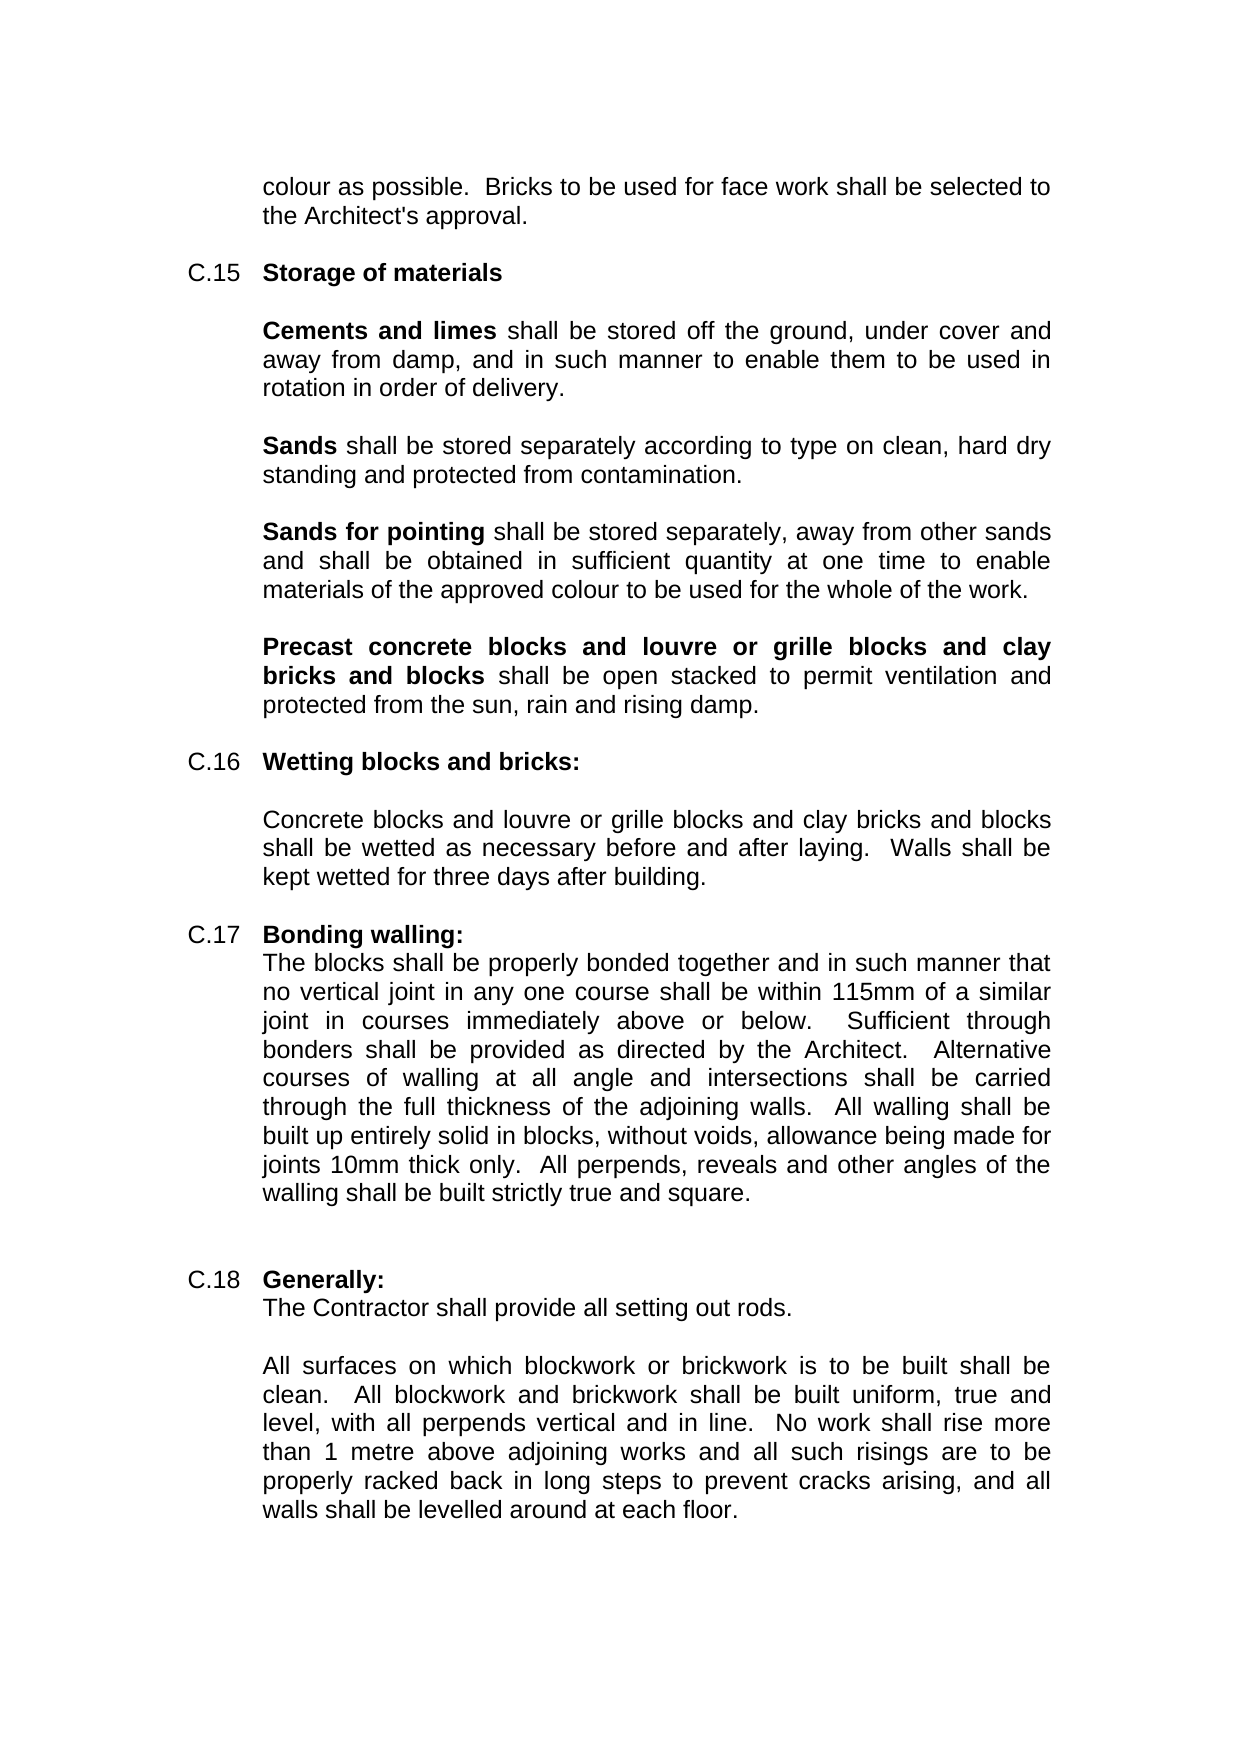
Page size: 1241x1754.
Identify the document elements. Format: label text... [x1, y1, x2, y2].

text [187, 172, 1053, 229]
text C.15 Storage of materials [187, 258, 1053, 287]
text The blocks shall be properly bonded together and in such manner that no vertical joint in any one course shall be within 115mm of a similar joint in courses immediately above or below. Sufficient through bonders shall be provided as directed by the Architect. Alternative courses of walling at all angle and intersections shall be carried through the full thickness of the adjoining walls. All walling shall be built up entirely solid in blocks, without voids, allowance being made for joints 10mm thick only. All perpends, reveals and other angles of the walling shall be built strictly true and square. [187, 948, 1053, 1207]
text Cements and limes shall be stored off the ground, under cover and away from damp, and in such manner to enable them to be used in rotation in order of delivery. [187, 316, 1053, 402]
text Sands for pointing shall be stored separately, away from other sands and shall be obtained in sufficient quantity at one time to enable materials of the approved colour to be used for the whole of the work. [187, 517, 1053, 603]
text The Contractor shall provide all setting out rods. [187, 1293, 1053, 1322]
text Concrete blocks and louvre or grille blocks and clay bricks and blocks shall be wetted as necessary before and after laying. Walls shall be kept wetted for three days after building. [187, 804, 1053, 891]
text Precast concrete blocks and louvre or grille blocks and clay bricks and blocks shall be open stacked to permit ventilation and protected from the sun, rain and rising damp. [187, 632, 1053, 718]
text Sands shall be stored separately according to type on clean, hard dry standing and protected from contamination. [187, 431, 1053, 488]
text C.18 Generally: [187, 1264, 1053, 1293]
text All surfaces on which blockwork or brickwork is to be built shall be clean. All blockwork and brickwork shall be built uniform, true and level, with all perpends vertical and in line. No work shall rise more than 1 metre above adjoining works and all such risings are to be properly racked back in long steps to prevent cracks arising, and all walls shall be levelled around at each floor. [187, 1351, 1053, 1523]
text C.16 Wetting blocks and bricks: [187, 747, 1053, 776]
text C.17 Bonding walling: [187, 919, 1053, 948]
